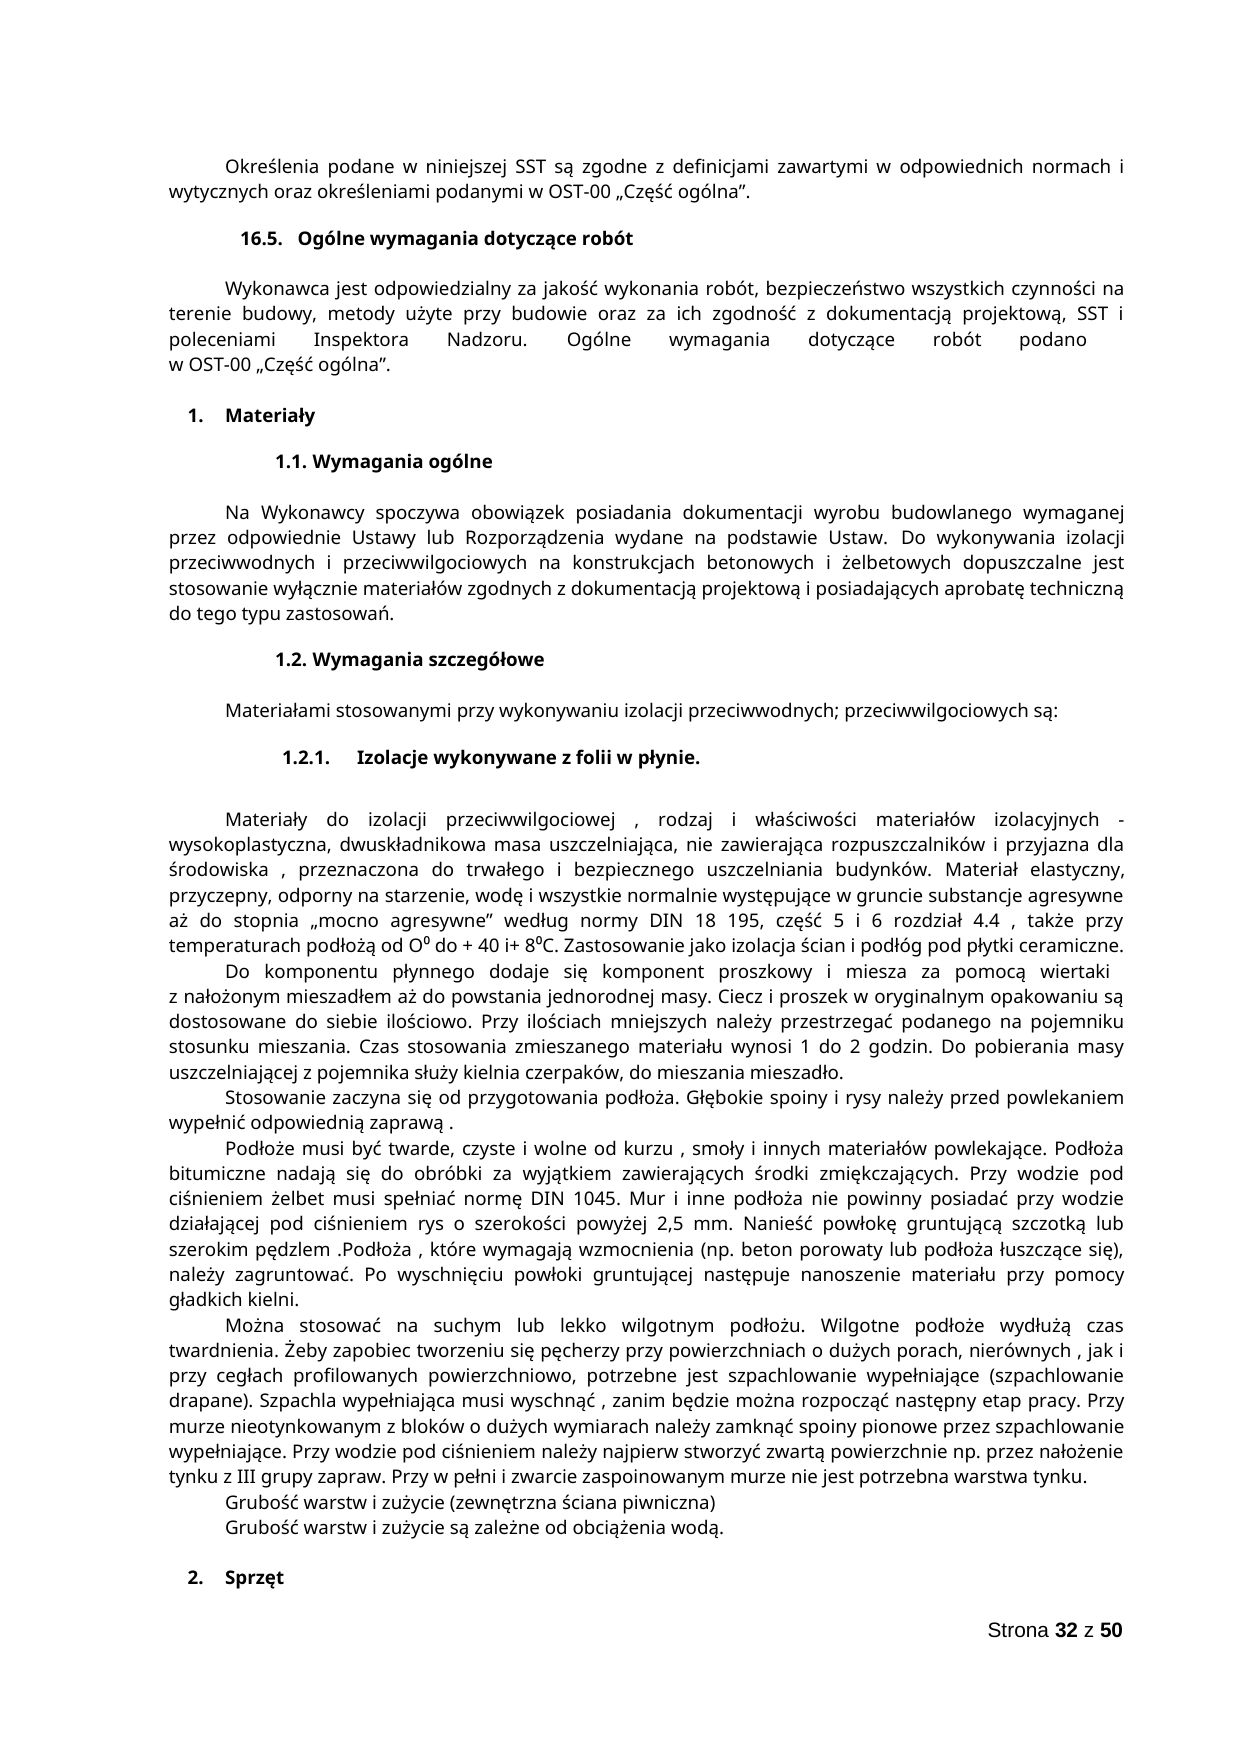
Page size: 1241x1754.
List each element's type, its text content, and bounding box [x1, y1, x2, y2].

text Wykonawca jest odpowiedzialny za jakość wykonania robót, bezpieczeństwo wszystkich czynności na terenie budowy, metody użyte przy budowie oraz za ich zgodność z dokumentacją projektową, SST i poleceniami Inspektora Nadzoru. Ogólne wymagania dotyczące robót podano w OST-00 „Część ogólna”. [169, 276, 1125, 377]
list Sprzęt [187, 1565, 1123, 1590]
list Izolacje wykonywane z folii w płynie. [282, 744, 1123, 769]
text Do komponentu płynnego dodaje się komponent proszkowy i miesza za pomocą wiertaki z nałożonym mieszadłem aż do powstania jednorodnej masy. Ciecz i proszek w oryginalnym opakowaniu są dostosowane do siebie ilościowo. Przy ilościach mniejszych należy przestrzegać podanego na pojemniku stosunku mieszania. Czas stosowania zmieszanego materiału wynosi 1 do 2 godzin. Do pobierania masy uszczelniającej z pojemnika służy kielnia czerpaków, do mieszania mieszadło. [169, 958, 1125, 1084]
text Grubość warstw i zużycie (zewnętrzna ściana piwniczna) [169, 1489, 1125, 1514]
text Grubość warstw i zużycie są zależne od obciążenia wodą. [169, 1514, 1125, 1540]
text Wymagania ogólne [275, 448, 1123, 474]
text Na Wykonawcy spoczywa obowiązek posiadania dokumentacji wyrobu budowlanego wymaganej przez odpowiednie Ustawy lub Rozporządzenia wydane na podstawie Ustaw. Do wykonywania izolacji przeciwwodnych i przeciwwilgociowych na konstrukcjach betonowych i żelbetowych dopuszczalne jest stosowanie wyłącznie materiałów zgodnych z dokumentacją projektową i posiadających aprobatę techniczną do tego typu zastosowań. [169, 499, 1125, 626]
text Można stosować na suchym lub lekko wilgotnym podłożu. Wilgotne podłoże wydłużą czas twardnienia. Żeby zapobiec tworzeniu się pęcherzy przy powierzchniach o dużych porach, nierównych , jak i przy cegłach profilowanych powierzchniowo, potrzebne jest szpachlowanie wypełniające (szpachlowanie drapane). Szpachla wypełniająca musi wyschnąć , zanim będzie można rozpocząć następny etap pracy. Przy murze nieotynkowanym z bloków o dużych wymiarach należy zamknąć spoiny pionowe przez szpachlowanie wypełniające. Przy wodzie pod ciśnieniem należy najpierw stworzyć zwartą powierzchnie np. przez nałożenie tynku z III grupy zapraw. Przy w pełni i zwarcie zaspoinowanym murze nie jest potrzebna warstwa tynku. [169, 1312, 1125, 1489]
list Ogólne wymagania dotyczące robót [240, 225, 1123, 250]
text Wymagania szczegółowe [275, 647, 1123, 672]
text Podłoże musi być twarde, czyste i wolne od kurzu , smoły i innych materiałów powlekające. Podłoża bitumiczne nadają się do obróbki za wyjątkiem zawierających środki zmiękczających. Przy wodzie pod ciśnieniem żelbet musi spełniać normę DIN 1045. Mur i inne podłoża nie powinny posiadać przy wodzie działającej pod ciśnieniem rys o szerokości powyżej 2,5 mm. Nanieść powłokę gruntującą szczotką lub szerokim pędzlem .Podłoża , które wymagają wzmocnienia (np. beton porowaty lub podłoża łuszczące się), należy zagruntować. Po wyschnięciu powłoki gruntującej następuje nanoszenie materiału przy pomocy gładkich kielni. [169, 1135, 1125, 1312]
list Materiały [187, 402, 1123, 427]
text Materiały do izolacji przeciwwilgociowej , rodzaj i właściwości materiałów izolacyjnych - wysokoplastyczna, dwuskładnikowa masa uszczelniająca, nie zawierająca rozpuszczalników i przyjazna dla środowiska , przeznaczona do trwałego i bezpiecznego uszczelniania budynków. Materiał elastyczny, przyczepny, odporny na starzenie, wodę i wszystkie normalnie występujące w gruncie substancje agresywne aż do stopnia „mocno agresywne” według normy DIN 18 195, część 5 i 6 rozdział 4.4 , także przy temperaturach podłożą od O⁰ do + 40 i+ 8⁰C. Zastosowanie jako izolacja ścian i podłóg pod płytki ceramiczne. [169, 806, 1125, 958]
text Materiałami stosowanymi przy wykonywaniu izolacji przeciwwodnych; przeciwwilgociowych są: [169, 698, 1125, 723]
text Określenia podane w niniejszej SST są zgodne z definicjami zawartymi w odpowiednich normach i wytycznych oraz określeniami podanymi w OST-00 „Część ogólna”. [169, 153, 1125, 204]
text Stosowanie zaczyna się od przygotowania podłoża. Głębokie spoiny i rysy należy przed powlekaniem wypełnić odpowiednią zaprawą . [169, 1084, 1125, 1135]
